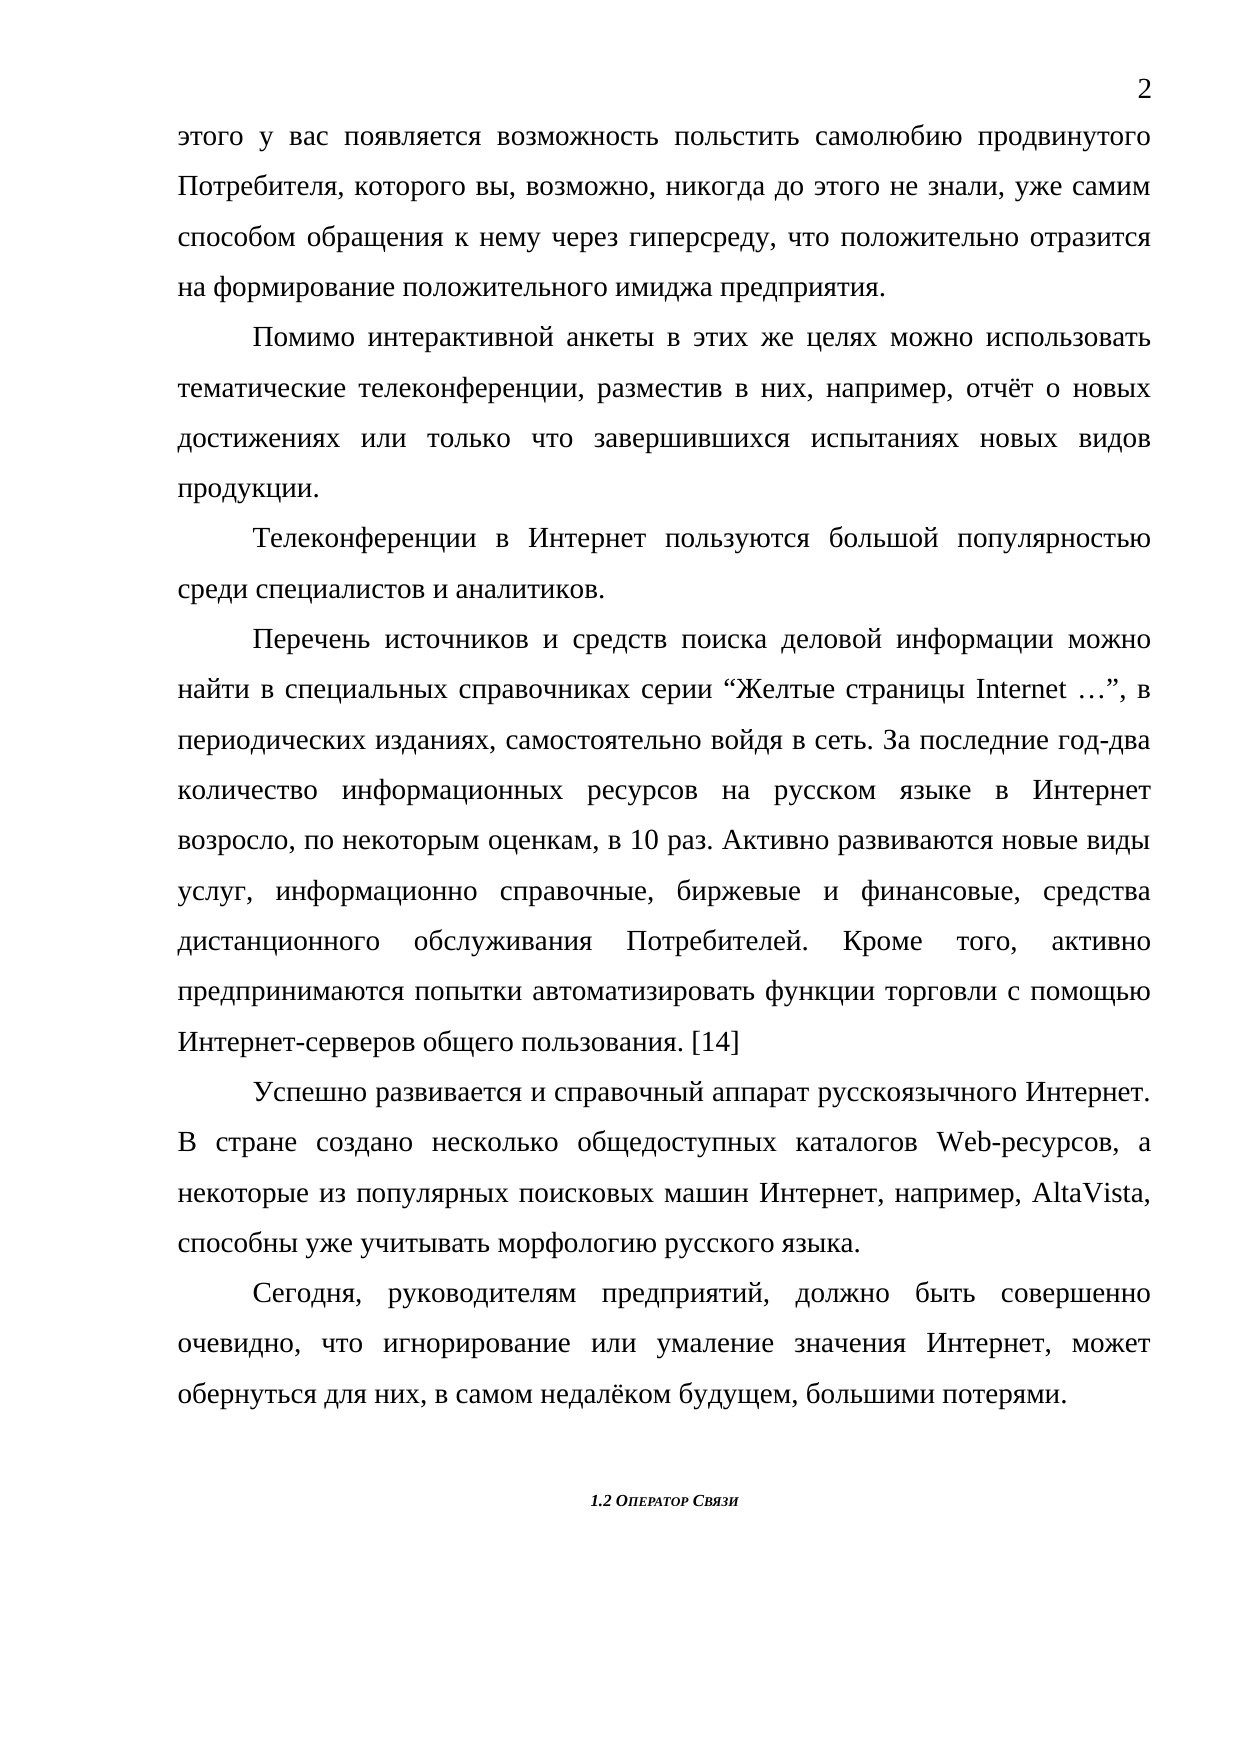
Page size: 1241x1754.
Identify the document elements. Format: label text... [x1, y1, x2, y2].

text Телеконференции в Интернет пользуются большой популярностью среди специалистов и аналитиков. [177, 521, 1152, 604]
text Успешно развивается и справочный аппарат русскоязычного Интернет. В стране создано несколько общедоступных каталогов Web-ресурсов, а некоторые из популярных поисковых машин Интернет, например, AltaVista, способны уже учитывать морфологию русского языка. [177, 1074, 1152, 1258]
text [177, 118, 1152, 303]
text Сегодня, руководителям предприятий, должно быть совершенно очевидно, что игнорирование или умаление значения Интернет, может обернуться для них, в самом недалёком будущем, большими потерями. [177, 1275, 1152, 1409]
text Перечень источников и средств поиска деловой информации можно найти в специальных справочниках серии “Желтые страницы Internet …”, в периодических изданиях, самостоятельно войдя в сеть. За последние год-два количество информационных ресурсов на русском языке в Интернет возросло, по некоторым оценкам, в 10 раз. Активно развиваются новые виды услуг, информационно справочные, биржевые и финансовые, средства дистанционного обслуживания Потребителей. Кроме того, активно предпринимаются попытки автоматизировать функции торговли с помощью Интернет-серверов общего пользования. [14] [177, 621, 1152, 1057]
text Помимо интерактивной анкеты в этих же целях можно использовать тематические телеконференции, разместив в них, например, отчёт о новых достижениях или только что завершившихся испытаниях новых видов продукции. [177, 319, 1152, 504]
subtitle 1.2 Оператор Связи [177, 1477, 1152, 1510]
